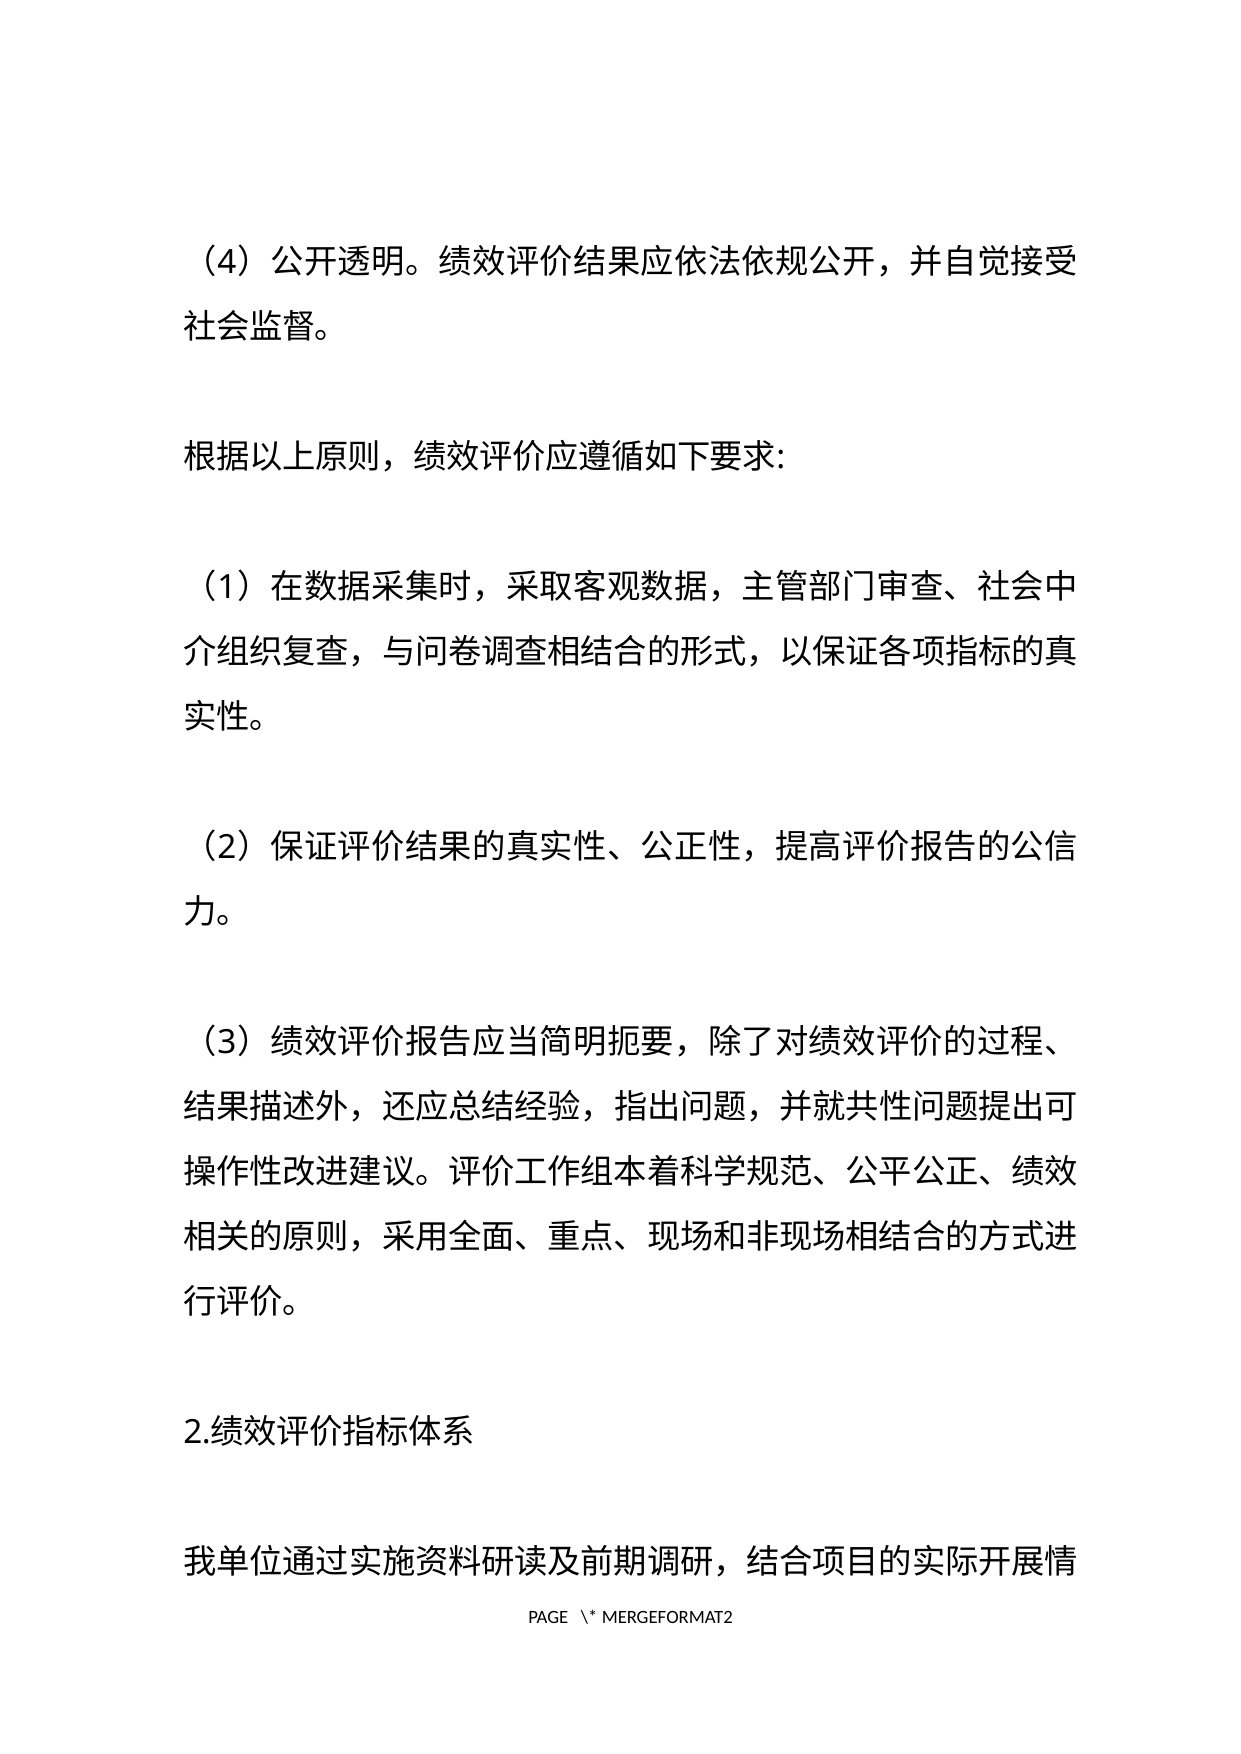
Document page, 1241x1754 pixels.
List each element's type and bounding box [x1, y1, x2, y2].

text [183, 162, 1078, 1592]
